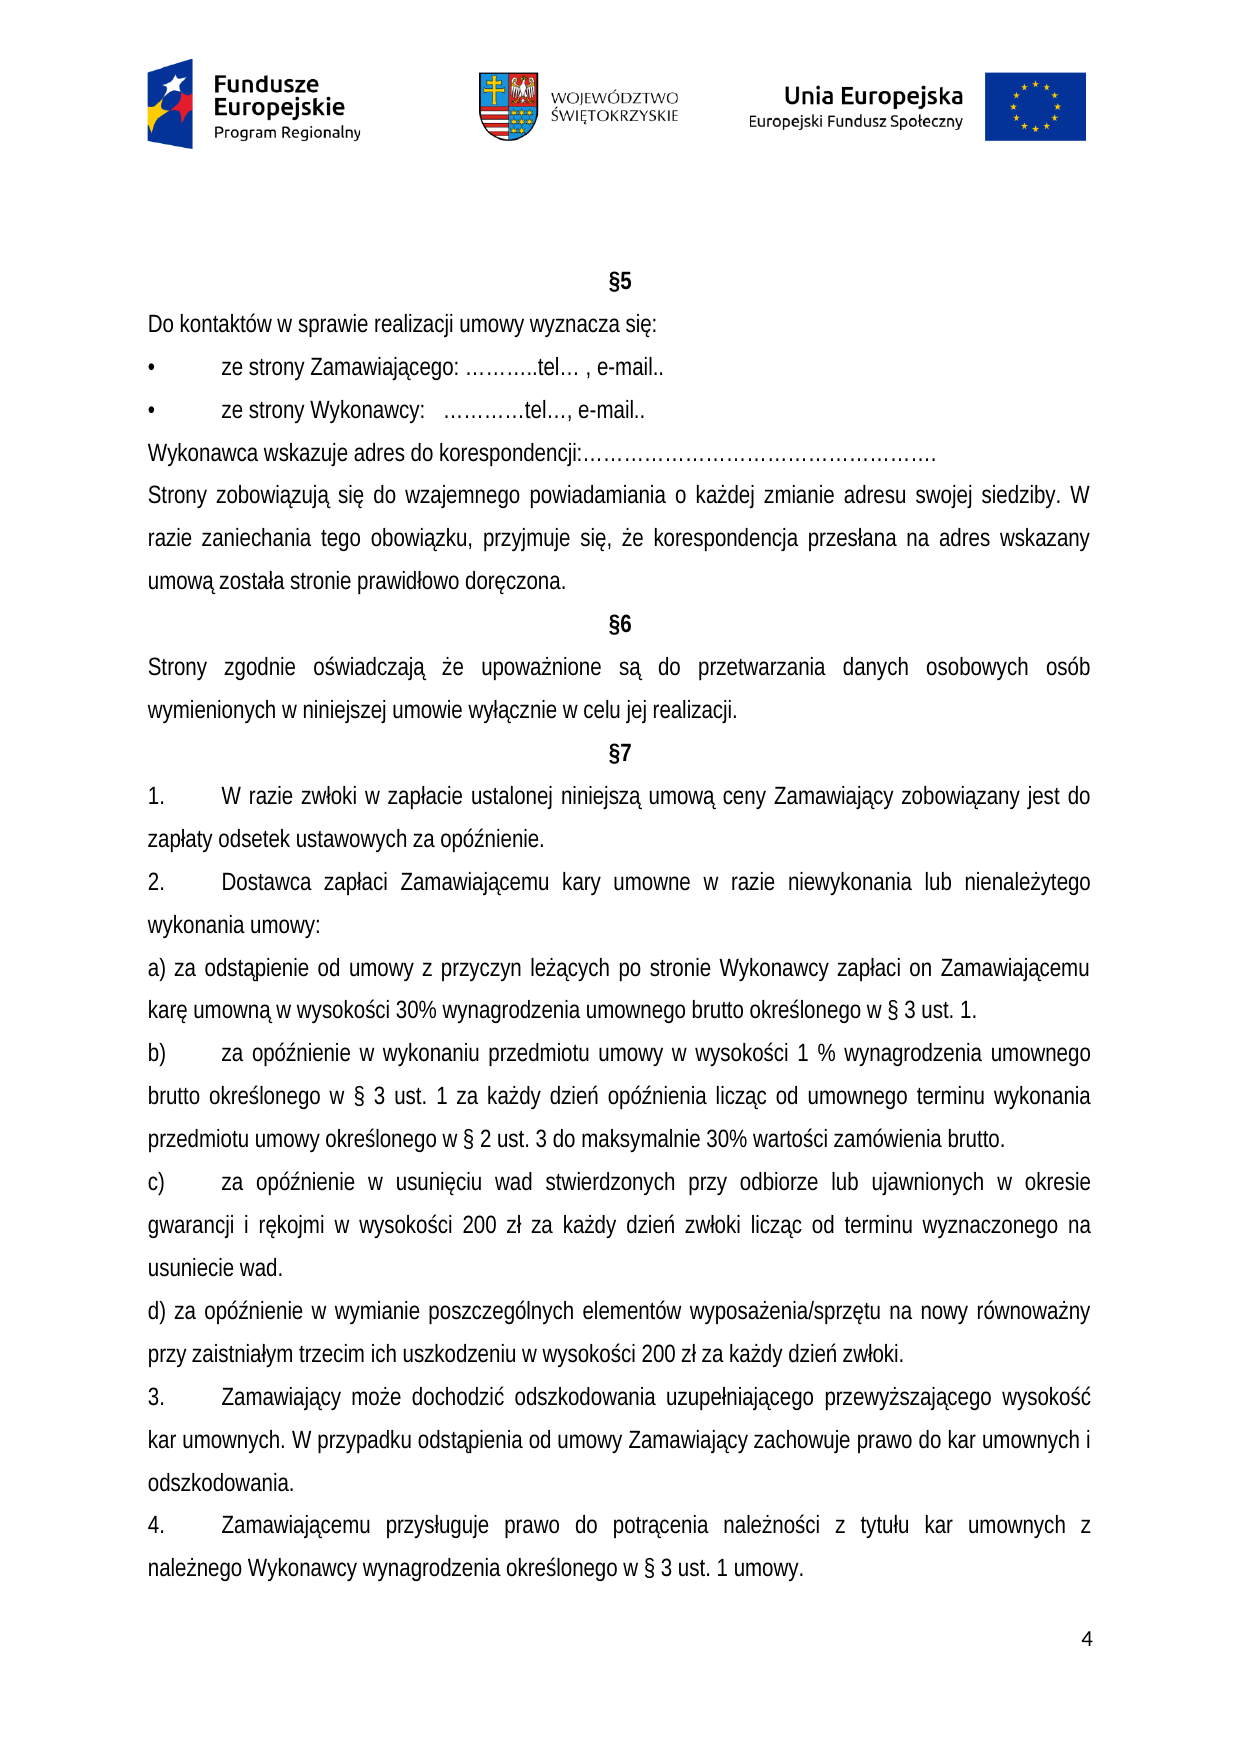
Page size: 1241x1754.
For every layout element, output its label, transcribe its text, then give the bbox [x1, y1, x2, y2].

picture [147, 59, 361, 149]
text 4. Zamawiającemu przysługuje prawo do potrącenia należności z tytułu kar umownych z należnego Wykonawcy wynagrodzenia określonego w § 3 ust. 1 umowy. [148, 1511, 1093, 1582]
picture [750, 59, 1086, 149]
picture [479, 59, 678, 149]
text Strony zgodnie oświadczają że upoważnione są do przetwarzania danych osobowych osób wymienionych w niniejszej umowie wyłącznie w celu jej realizacji. [148, 652, 1093, 724]
text • ze strony Zamawiającego: ………..tel… , e-mail.. [148, 352, 1093, 380]
text 3. Zamawiający może dochodzić odszkodowania uzupełniającego przewyższającego wysokość kar umownych. W przypadku odstąpienia od umowy Zamawiający zachowuje prawo do kar umownych i odszkodowania. [148, 1382, 1093, 1496]
text Do kontaktów w sprawie realizacji umowy wyznacza się: [148, 309, 1093, 337]
text • ze strony Wykonawcy: …………tel…, e-mail.. [148, 395, 1093, 423]
text §5 [148, 266, 1093, 294]
text Strony zobowiązują się do wzajemnego powiadamiania o każdej zmianie adresu swojej siedziby. W razie zaniechania tego obowiązku, przyjmuje się, że korespondencja przesłana na adres wskazany umową została stronie prawidłowo doręczona. [148, 481, 1093, 595]
text 1. W razie zwłoki w zapłacie ustalonej niniejszą umową ceny Zamawiający zobowiązany jest do zapłaty odsetek ustawowych za opóźnienie. [148, 781, 1093, 852]
text 2. Dostawca zapłaci Zamawiającemu kary umowne w razie niewykonania lub nienależytego wykonania umowy: [148, 867, 1093, 938]
text c) za opóźnienie w usunięciu wad stwierdzonych przy odbiorze lub ujawnionych w okresie gwarancji i rękojmi w wysokości 200 zł za każdy dzień zwłoki licząc od terminu wyznaczonego na usuniecie wad. [148, 1167, 1093, 1282]
text a) za odstąpienie od umowy z przyczyn leżących po stronie Wykonawcy zapłaci on Zamawiającemu karę umowną w wysokości 30% wynagrodzenia umownego brutto określonego w § 3 ust. 1. [148, 953, 1093, 1024]
text d) za opóźnienie w wymianie poszczególnych elementów wyposażenia/sprzętu na nowy równoważny przy zaistniałym trzecim ich uszkodzeniu w wysokości 200 zł za każdy dzień zwłoki. [148, 1296, 1093, 1367]
text b) za opóźnienie w wykonaniu przedmiotu umowy w wysokości 1 % wynagrodzenia umownego brutto określonego w § 3 ust. 1 za każdy dzień opóźnienia licząc od umownego terminu wykonania przedmiotu umowy określonego w § 2 ust. 3 do maksymalnie 30% wartości zamówienia brutto. [148, 1038, 1093, 1153]
text §7 [148, 738, 1093, 767]
text §6 [148, 609, 1093, 638]
text Wykonawca wskazuje adres do korespondencji:……………………………………………. [148, 438, 1093, 466]
